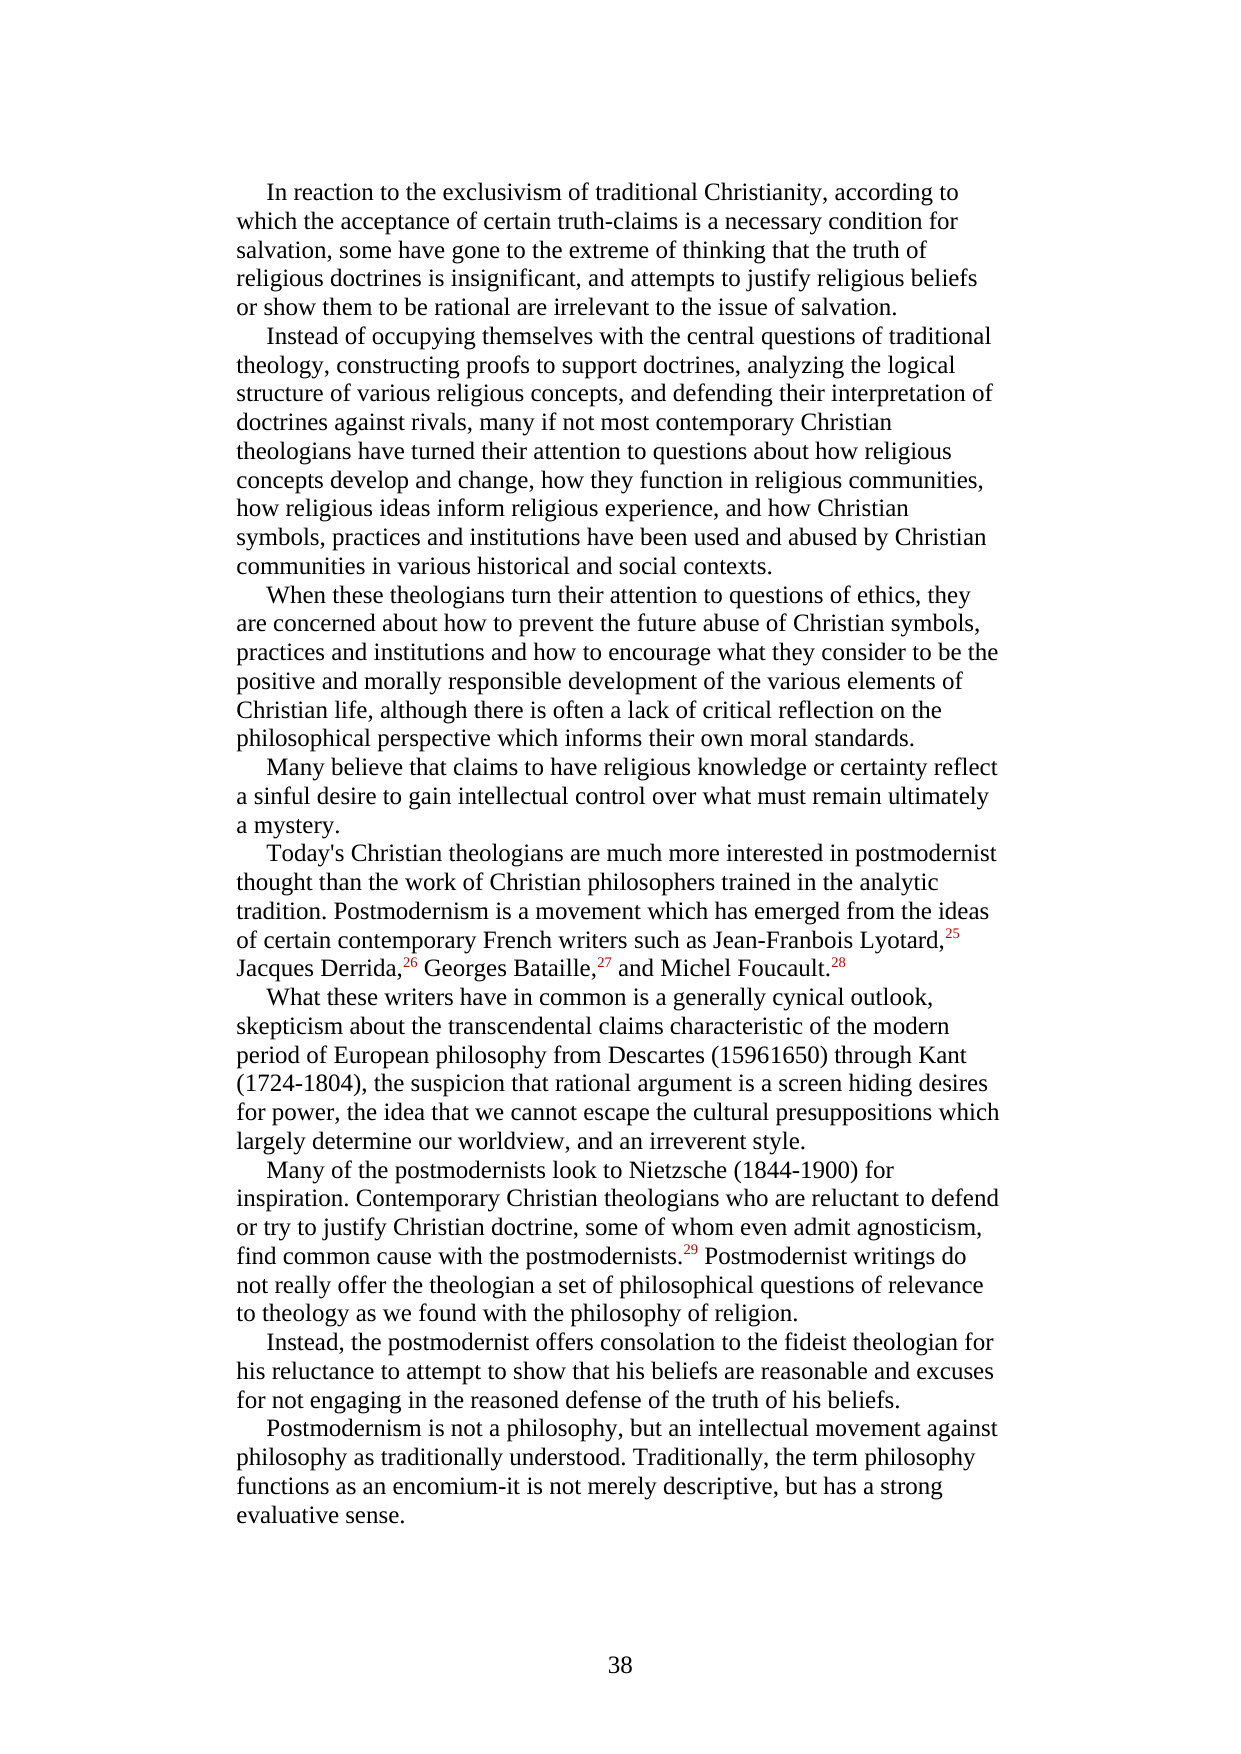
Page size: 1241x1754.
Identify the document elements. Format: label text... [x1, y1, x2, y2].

text Many of the postmodernists look to Nietzsche (1844-1900) for inspiration. Contemporary Christian theologians who are reluctant to defend or try to justify Christian doctrine, some of whom even admit agnosticism, find common cause with the postmodernists.29 Postmodernist writings do not really offer the theologian a set of philosophical questions of relevance to theology as we found with the philosophy of religion. [236, 1155, 1004, 1327]
text When these theologians turn their attention to questions of ethics, they are concerned about how to prevent the future abuse of Christian symbols, practices and institutions and how to encourage what they consider to be the positive and morally responsible development of the various elements of Christian life, although there is often a lack of critical reflection on the philosophical perspective which informs their own moral standards. [236, 580, 1004, 752]
text Instead, the postmodernist offers consolation to the fideist theologian for his reluctance to attempt to show that his beliefs are reasonable and excuses for not engaging in the reasoned defense of the truth of his beliefs. [236, 1327, 1004, 1413]
text In reaction to the exclusivism of traditional Christianity, according to which the acceptance of certain truth-claims is a necessary condition for salvation, some have gone to the extreme of thinking that the truth of religious doctrines is insignificant, and attempts to justify religious beliefs or show them to be rational are irrelevant to the issue of salvation. [236, 177, 1004, 321]
text Postmodernism is not a philosophy, but an intellectual movement against philosophy as traditionally understood. Traditionally, the term philosophy functions as an encomium-it is not merely descriptive, but has a strong evaluative sense. [236, 1413, 1004, 1528]
text What these writers have in common is a generally cynical outlook, skepticism about the transcendental claims characteristic of the modern period of European philosophy from Descartes (1596­1650) through Kant (1724-1804), the suspicion that rational argument is a screen hiding desires for power, the idea that we cannot escape the cultural presuppositions which largely determine our worldview, and an irreverent style. [236, 982, 1004, 1155]
text Many believe that claims to have religious knowledge or certainty reflect a sinful desire to gain intellectual control over what must remain ultimately a mystery. [236, 752, 1004, 838]
text Today's Christian theologians are much more interested in postmodernist thought than the work of Christian philosophers trained in the analytic tradition. Postmodernism is a movement which has emerged from the ideas of certain contemporary French writers such as Jean-Franbois Lyotard,25 Jacques Derrida,26 Georges Bataille,27 and Michel Foucault.28 [236, 838, 1004, 982]
text Instead of occupying themselves with the central questions of traditional theology, constructing proofs to support doctrines, analyzing the logical structure of various religious concepts, and defending their interpretation of doctrines against rivals, many if not most contemporary Christian theologians have turned their attention to questions about how religious concepts develop and change, how they function in religious communities, how religious ideas inform religious experience, and how Christian symbols, practices and institutions have been used and abused by Christian communities in various historical and social contexts. [236, 321, 1004, 580]
